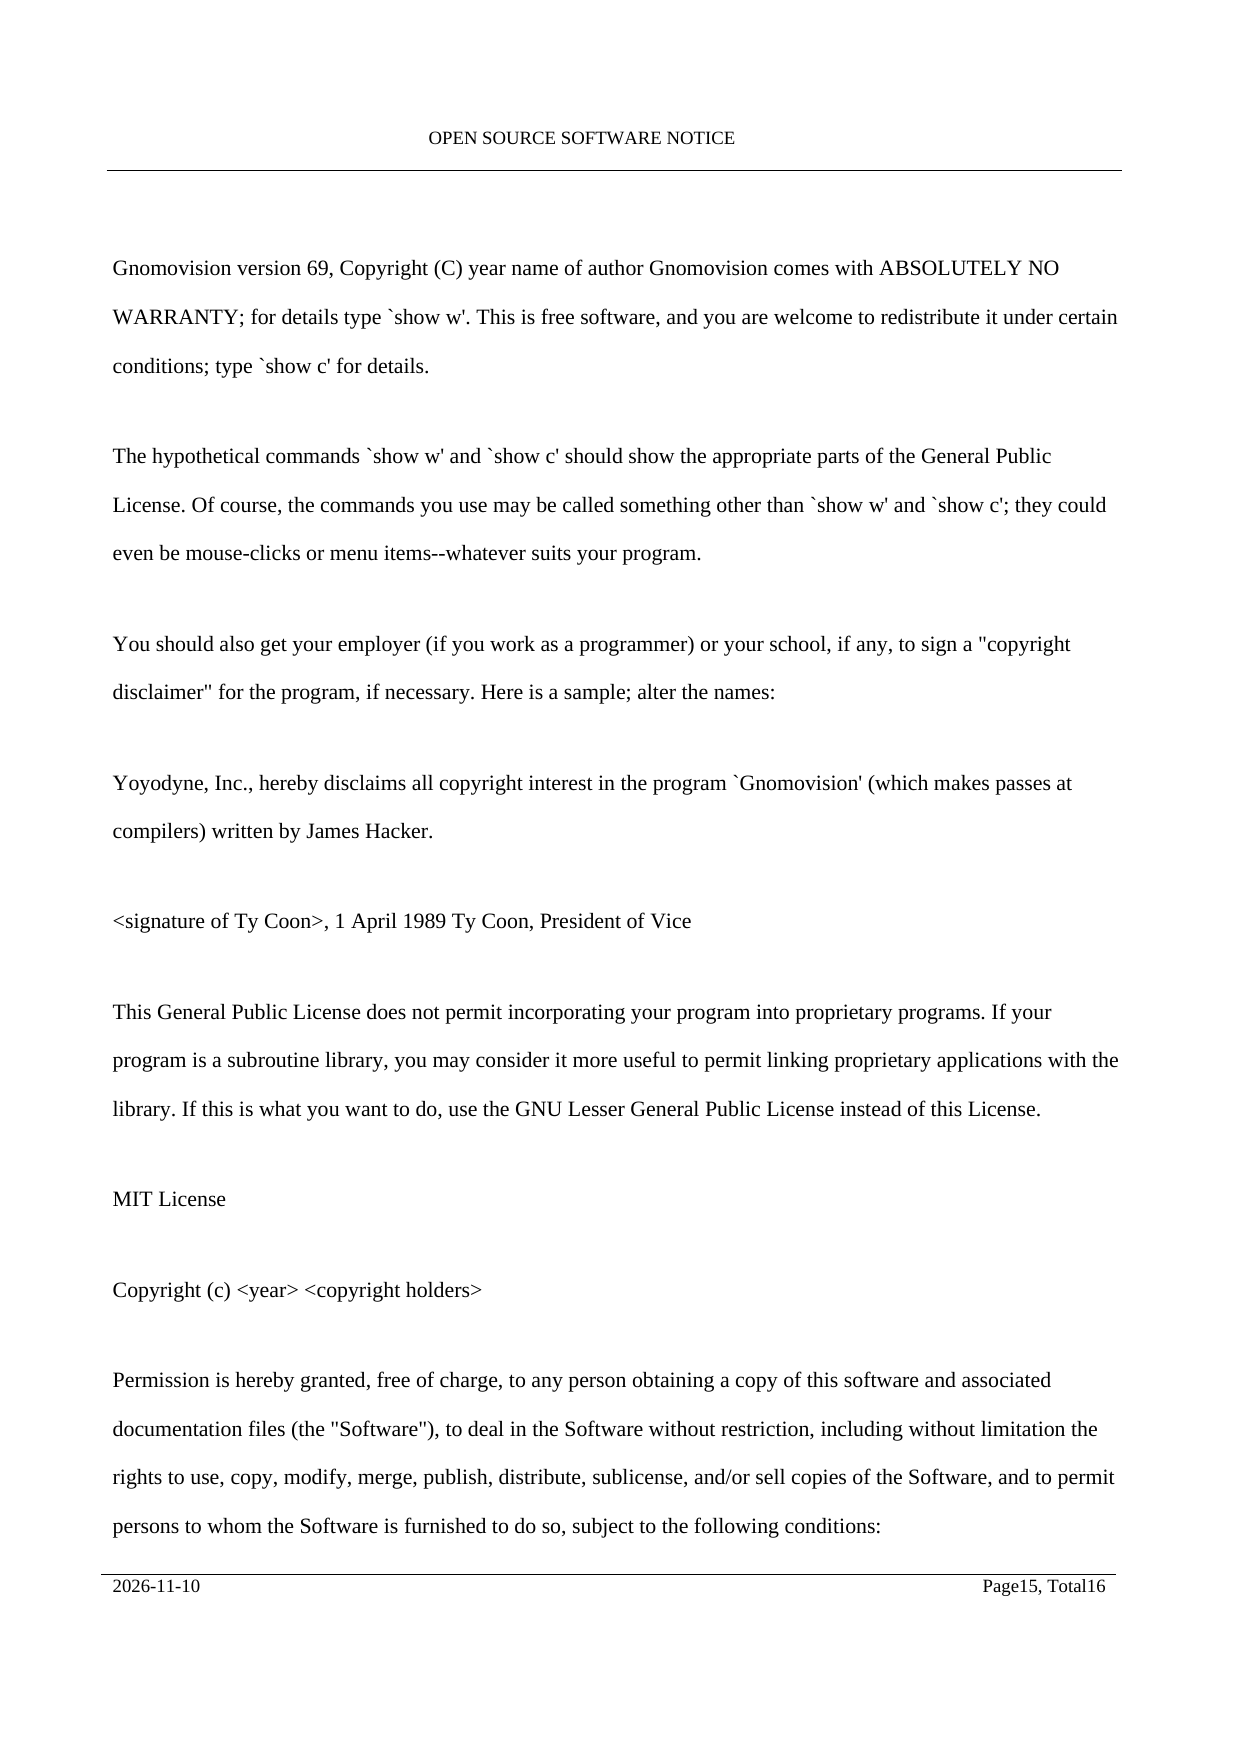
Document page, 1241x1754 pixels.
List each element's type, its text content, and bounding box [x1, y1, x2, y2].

text Gnomovision version 69, Copyright (C) year name of author Gnomovision comes with ABSOLUTELY NO WARRANTY; for details type `show w'. This is free software, and you are welcome to redistribute it under certain conditions; type `show c' for details. [112, 251, 1128, 381]
text The hypothetical commands `show w' and `show c' should show the appropriate parts of the General Public License. Of course, the commands you use may be called something other than `show w' and `show c'; they could even be mouse-clicks or menu items--whatever suits your program. [112, 439, 1128, 569]
text Copyright (c) <year> <copyright holders> [112, 1273, 1128, 1305]
text This General Public License does not permit incorporating your program into proprietary programs. If your program is a subroutine library, you may consider it more useful to permit linking proprietary applications with the library. If this is what you want to do, use the GNU Lesser General Public License instead of this License. [112, 995, 1128, 1125]
text Yoyodyne, Inc., hereby disclaims all copyright interest in the program `Gnomovision' (which makes passes at compilers) written by James Hacker. [112, 766, 1128, 847]
text <signature of Ty Coon>, 1 April 1989 Ty Coon, President of Vice [112, 905, 1128, 937]
text You should also get your employer (if you work as a programmer) or your school, if any, to sign a "copyright disclaimer" for the program, if necessary. Here is a sample; alter the names: [112, 627, 1128, 708]
text Permission is hereby granted, free of charge, to any person obtaining a copy of this software and associated documentation files (the "Software"), to deal in the Software without restriction, including without limitation the rights to use, copy, modify, merge, publish, distribute, sublicense, and/or sell copies of the Software, and to permit persons to whom the Software is furnished to do so, subject to the following conditions: [112, 1363, 1128, 1542]
text MIT License [112, 1183, 1128, 1215]
